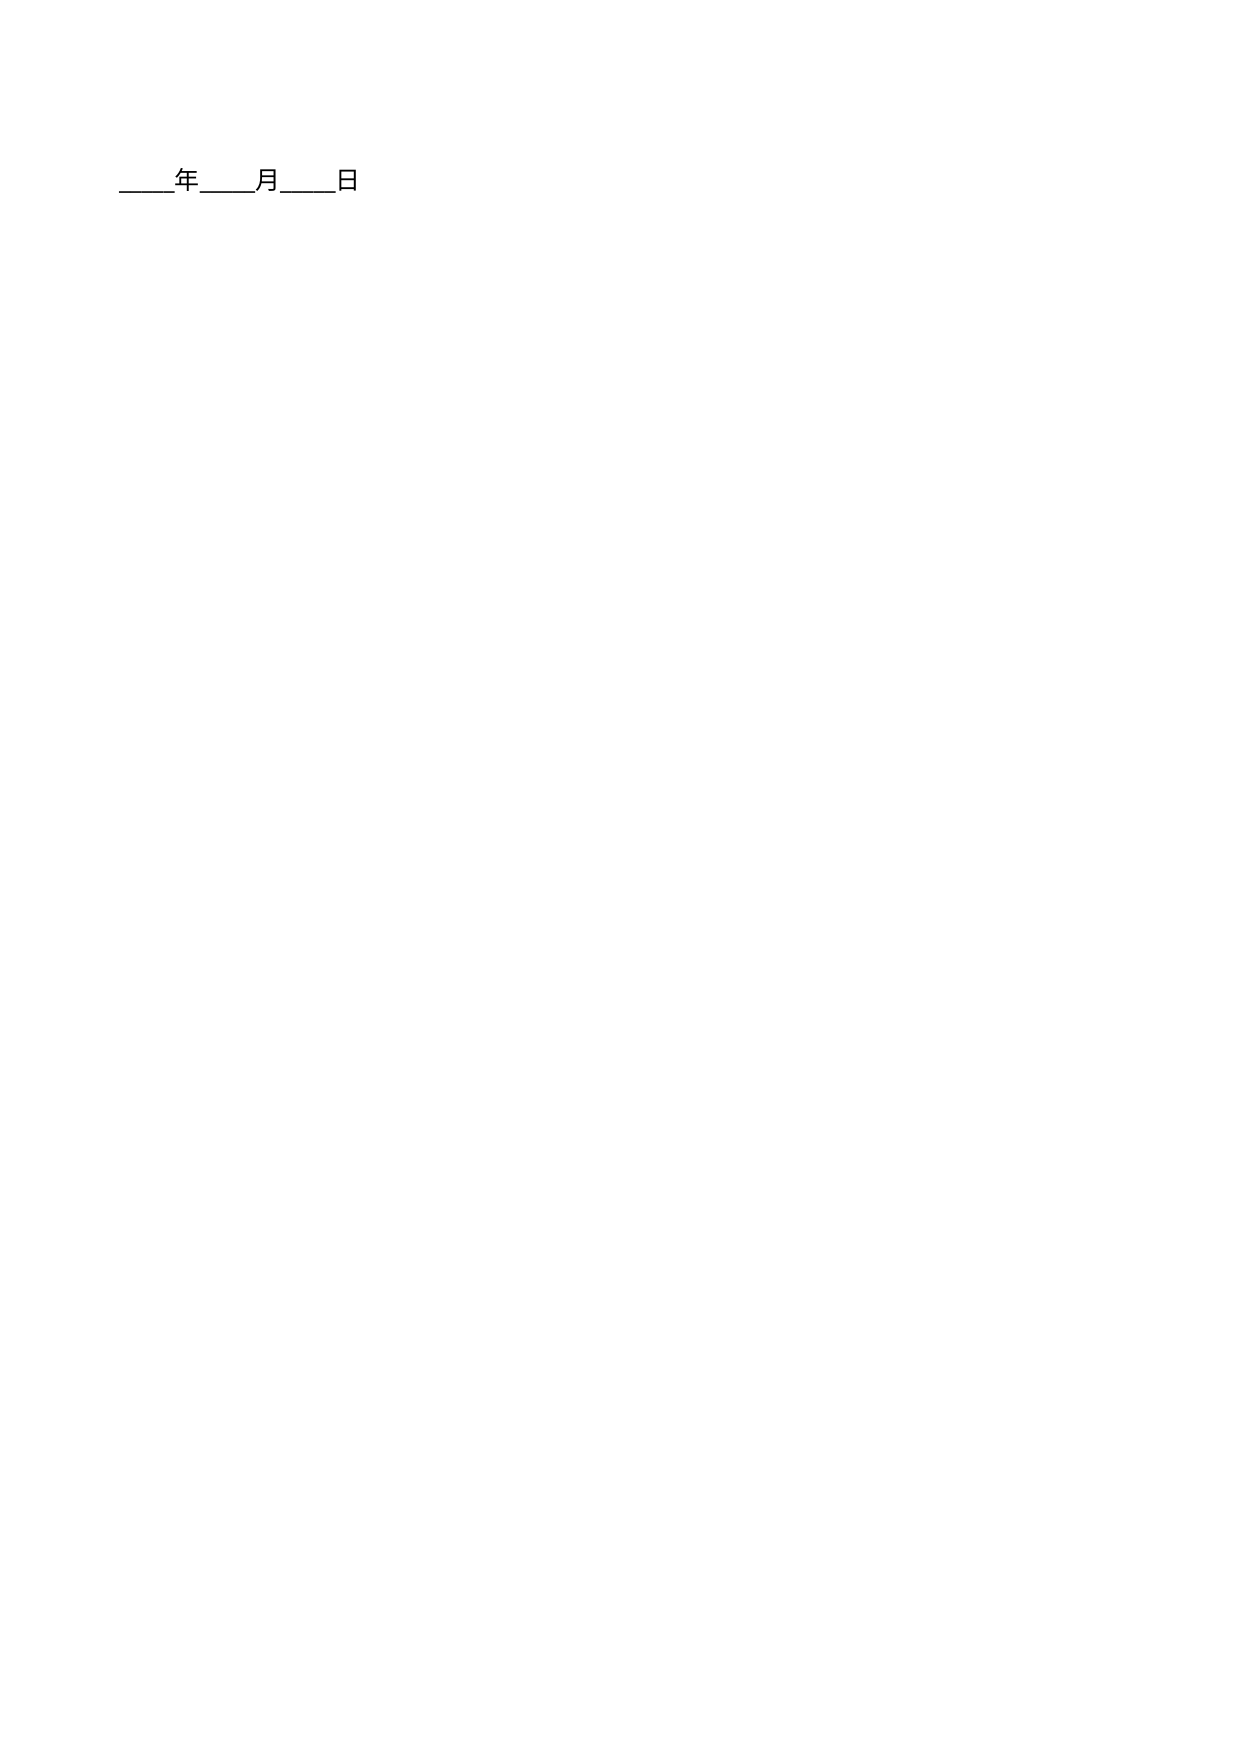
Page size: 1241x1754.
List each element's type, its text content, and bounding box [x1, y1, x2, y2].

text _____年_____月_____日附件六：异议书 [112, 146, 1128, 211]
